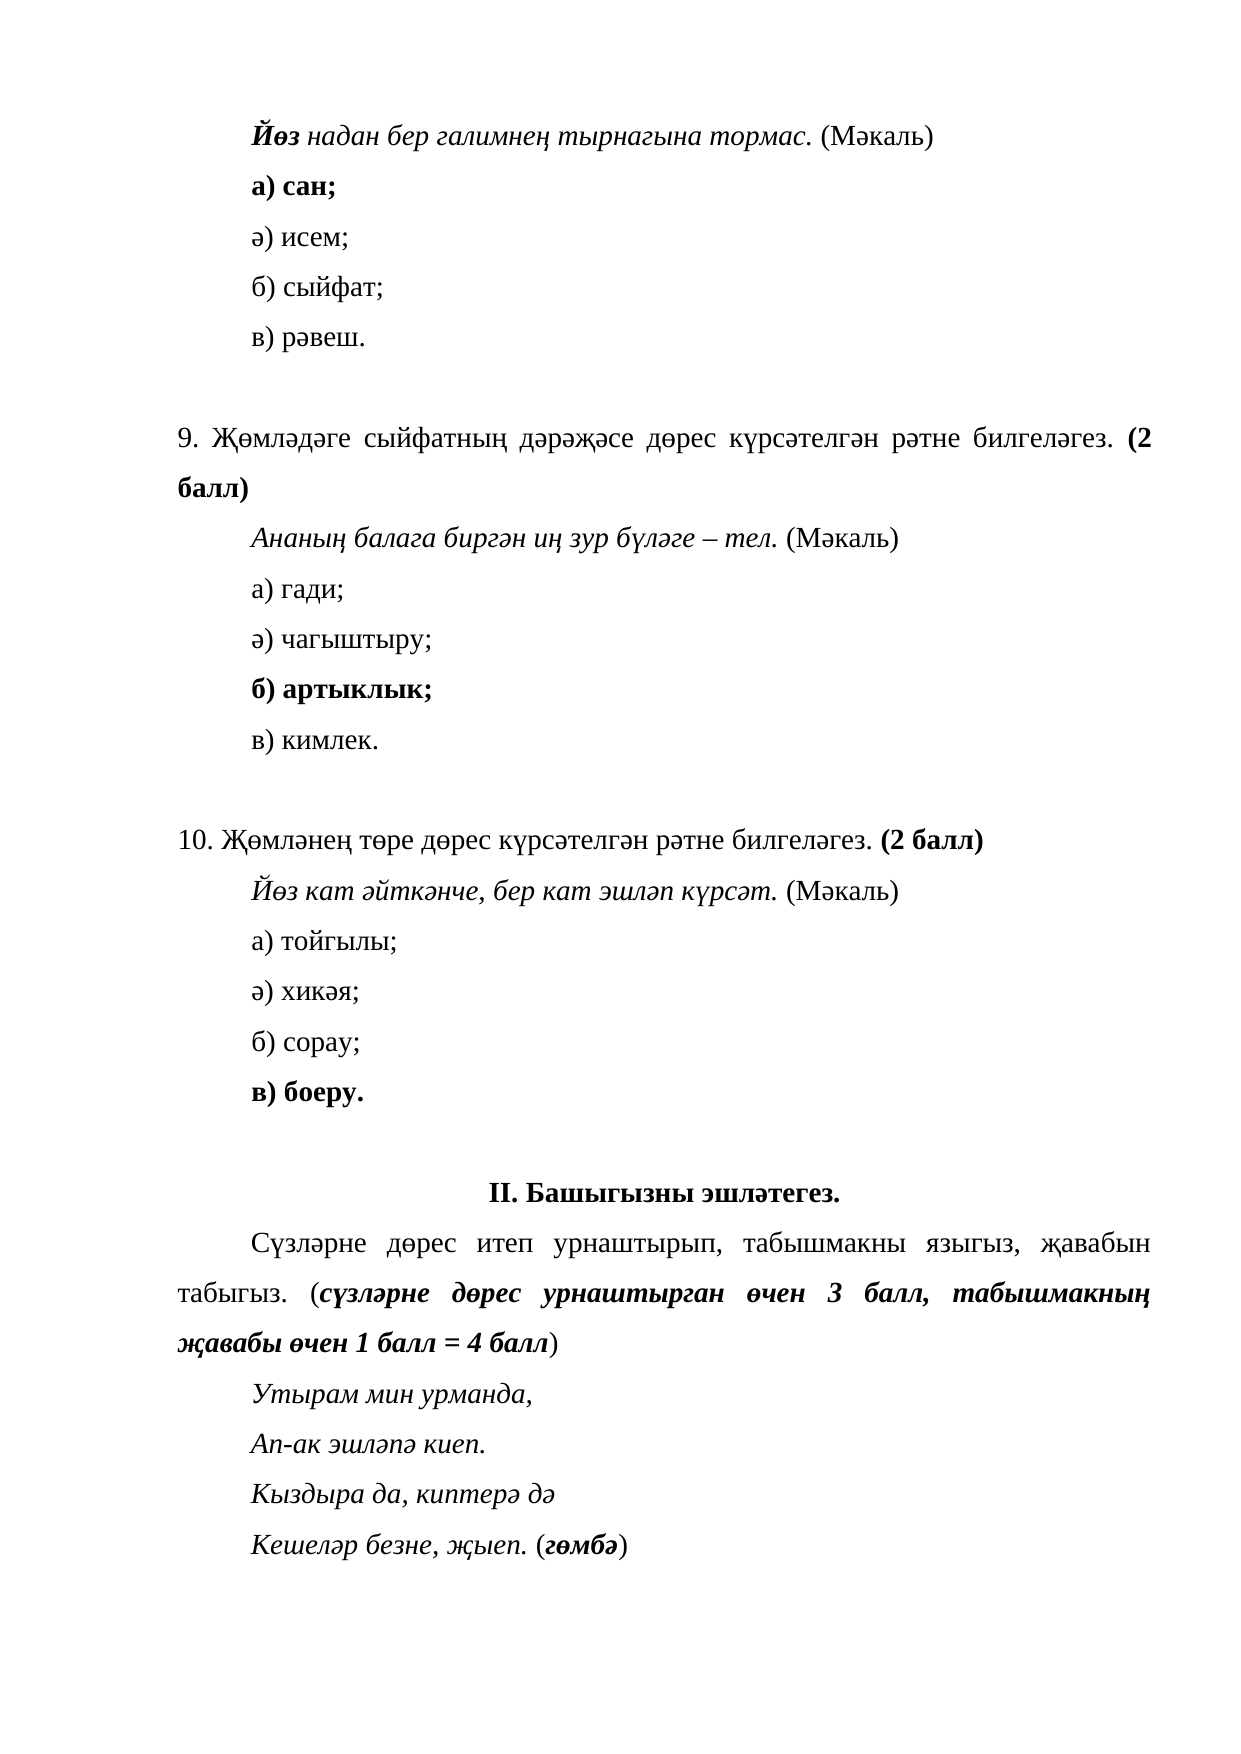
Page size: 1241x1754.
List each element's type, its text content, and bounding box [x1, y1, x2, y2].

text Ап-ак эшләпә киеп. [177, 1426, 1152, 1460]
text ә) чагыштыру; [177, 621, 1152, 655]
text ә) исем; [177, 219, 1152, 252]
text Йөз надан бер галимнең тырнагына тормас. (Мәкаль) [177, 118, 1152, 152]
text б) артыклык; [177, 672, 1152, 705]
text Утырам мин урманда, [177, 1376, 1152, 1409]
text в) боеру. [177, 1074, 1152, 1108]
text а) сан; [177, 168, 1152, 202]
text Ананың балага биргән иң зур бүләге – тел. (Мәкаль) [177, 521, 1152, 554]
text Кешеләр безне, җыеп. (гөмбә) [177, 1527, 1152, 1560]
text в) кимлек. [177, 722, 1152, 755]
text 10. Җөмләнең төре дөрес күрсәтелгән рәтне билгеләгез. (2 балл) [177, 822, 1152, 856]
text а) гади; [177, 571, 1152, 604]
text Сүзләрне дөрес итеп урнаштырып, табышмакны языгыз, җавабын табыгыз. (сүзләрне дөрес урнаштырган өчен 3 балл, табышмакның җавабы өчен 1 балл = 4 балл) [177, 1225, 1152, 1359]
text в) рәвеш. [177, 319, 1152, 353]
text 9. Җөмләдәге сыйфатның дәрәҗәсе дөрес күрсәтелгән рәтне билгеләгез. (2 балл) [177, 420, 1152, 504]
text б) сыйфат; [177, 269, 1152, 303]
text II. Башыгызны эшләтегез. [177, 1175, 1152, 1208]
text Йөз кат әйткәнче, бер кат эшләп күрсәт. (Мәкаль) [177, 873, 1152, 906]
text Кыздыра да, киптерә дә [177, 1477, 1152, 1510]
text б) сорау; [177, 1024, 1152, 1057]
text а) тойгылы; [177, 923, 1152, 957]
text ә) хикәя; [177, 973, 1152, 1007]
